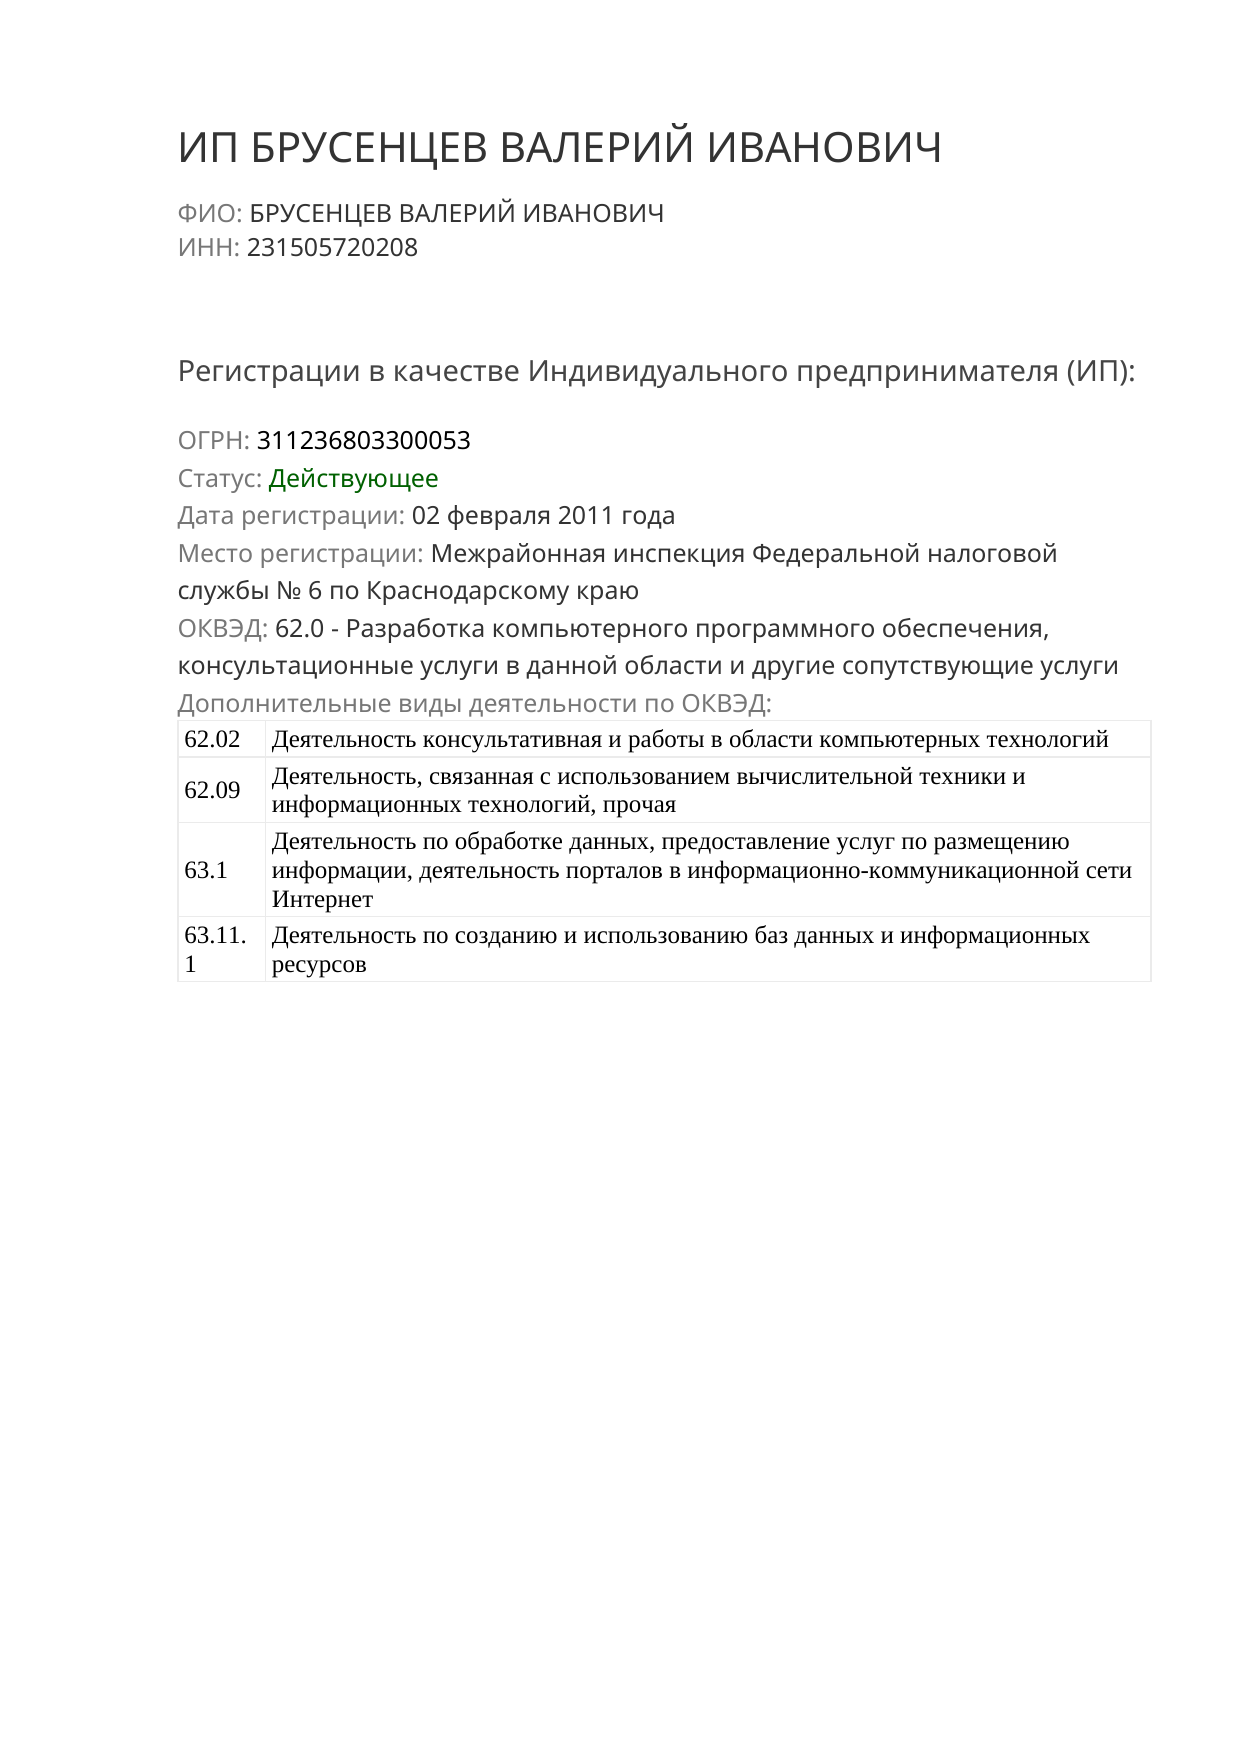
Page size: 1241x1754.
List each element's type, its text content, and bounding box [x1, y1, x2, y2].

text ИНН: 231505720208 [177, 230, 1152, 264]
table_cell Деятельность по обработке данных, предоставление услуг по размещению информации, деятельность порталов в информационно-коммуникационной сети Интернет [266, 823, 1150, 916]
table_cell Деятельность по созданию и использованию баз данных и информационных ресурсов [266, 917, 1150, 981]
table_cell 62.09 [179, 758, 265, 821]
text ИП БРУСЕНЦЕВ ВАЛЕРИЙ ИВАНОВИЧ [177, 118, 1152, 175]
table_cell Деятельность, связанная с использованием вычислительной техники и информационных технологий, прочая [266, 758, 1150, 821]
table_cell 63.11.1 [179, 917, 265, 981]
text ОГРН: 311236803300053 Статус: Действующее Дата регистрации: 02 февраля 2011 года Место регистрации: Межрайонная инспекция Федеральной налоговой службы № 6 по Краснодарскому краю ОКВЭД: 62.0 - Разработка компьютерного программного обеспечения, консультационные услуги в данной области и другие сопутствующие услуги Дополнительные виды деятельности по ОКВЭД: [177, 419, 1152, 719]
table_cell 63.1 [179, 823, 265, 916]
table_header Деятельность консультативная и работы в области компьютерных технологий [266, 721, 1150, 756]
text Регистрации в качестве Индивидуального предпринимателя (ИП): [177, 311, 1152, 390]
table_header 62.02 [179, 721, 265, 756]
text ФИО: БРУСЕНЦЕВ ВАЛЕРИЙ ИВАНОВИЧ [177, 196, 1152, 230]
